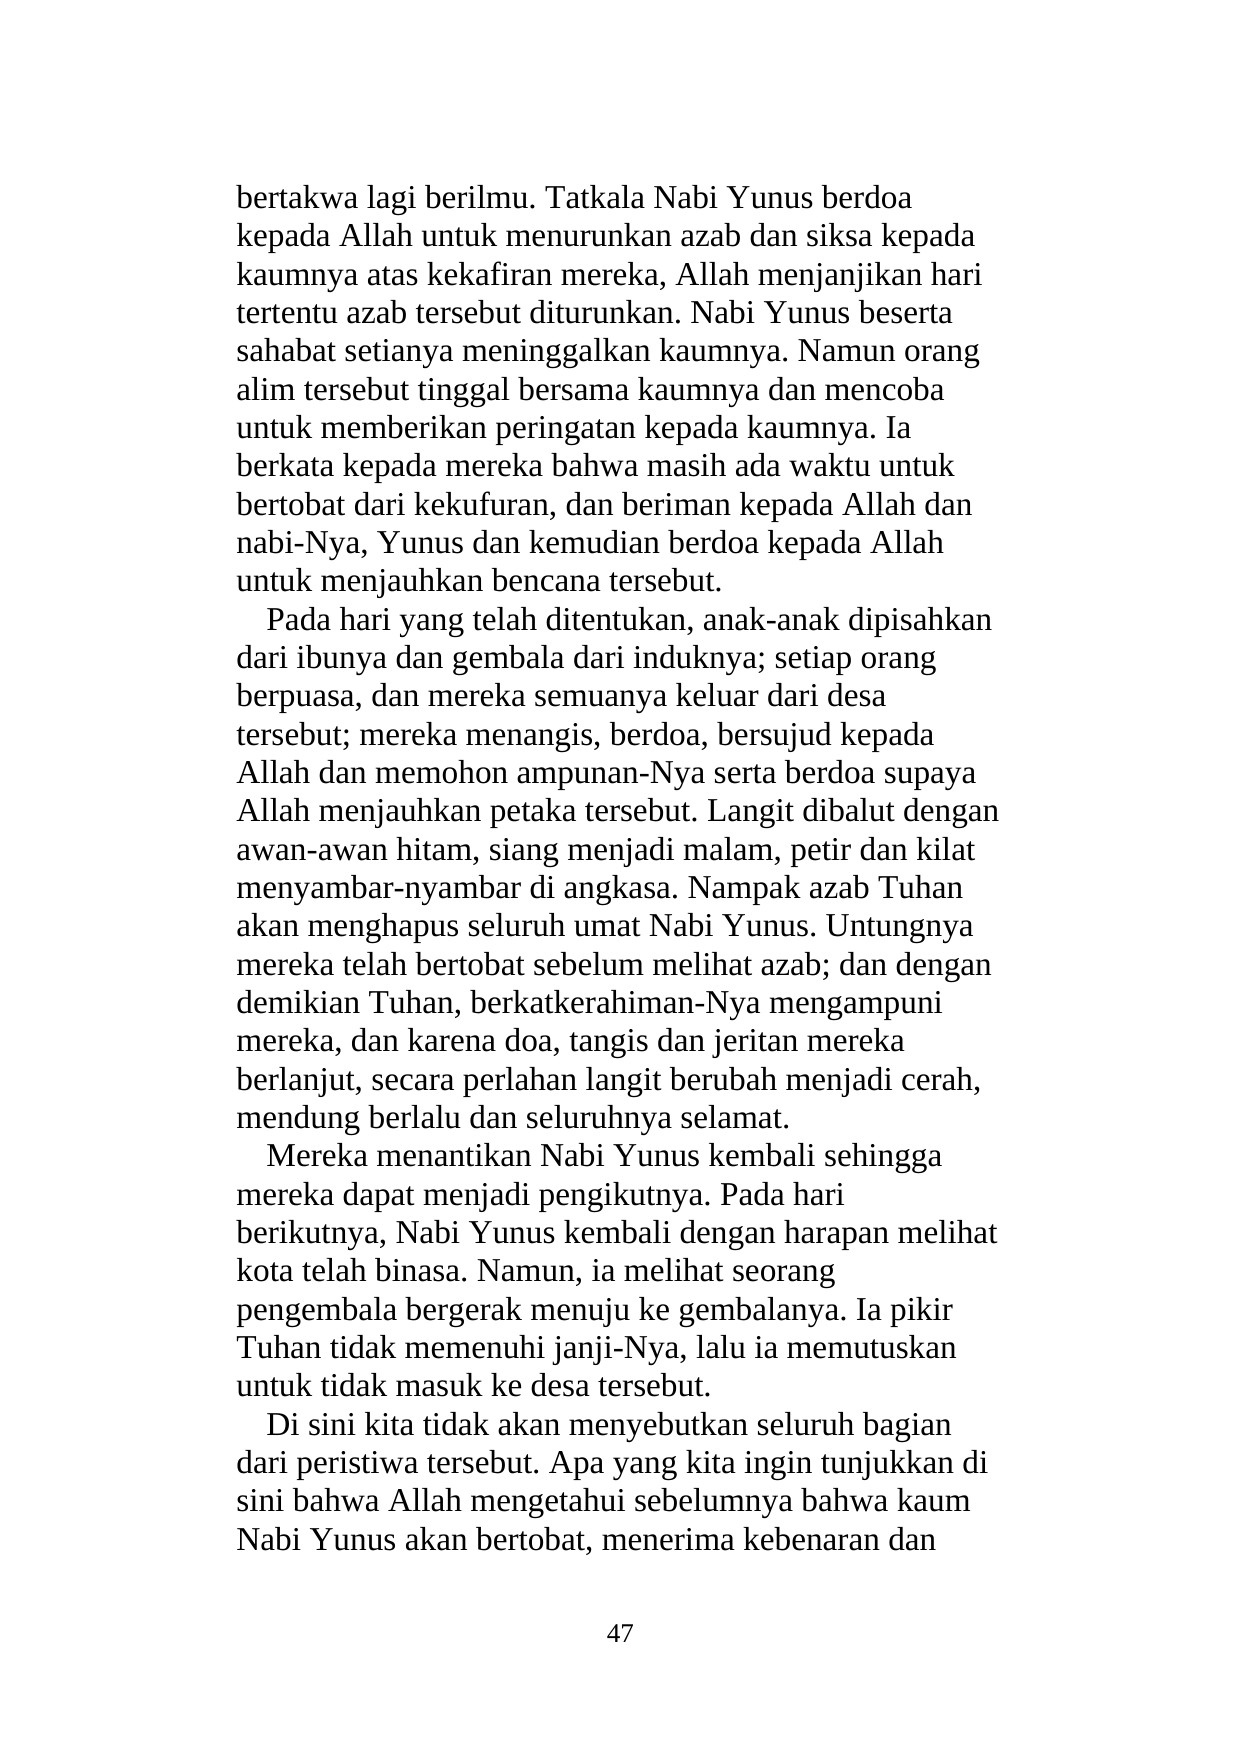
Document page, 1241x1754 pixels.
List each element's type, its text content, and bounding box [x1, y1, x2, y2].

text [236, 177, 1004, 599]
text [236, 1404, 1004, 1557]
text Mereka menantikan Nabi Yunus kembali sehingga mereka dapat menjadi pengikutnya. Pada hari berikutnya, Nabi Yunus kembali dengan harapan melihat kota telah binasa. Namun, ia melihat seorang pengembala bergerak menuju ke gembalanya. Ia pikir Tuhan tidak memenuhi janji-Nya, lalu ia memutuskan untuk tidak masuk ke desa tersebut. [236, 1136, 1004, 1404]
text Pada hari yang telah ditentukan, anak-anak dipisahkan dari ibunya dan gembala dari induknya; setiap orang berpuasa, dan mereka semuanya keluar dari desa tersebut; mereka menangis, berdoa, bersujud kepada Allah dan memohon ampunan-Nya serta berdoa supaya Allah menjauhkan petaka tersebut. Langit dibalut dengan awan-awan hitam, siang menjadi malam, petir dan kilat menyambar-nyambar di angkasa. Nampak azab Tuhan akan menghapus seluruh umat Nabi Yunus. Untungnya mereka telah bertobat sebelum melihat azab; dan dengan demikian Tuhan, berkatkerahiman-Nya mengampuni mereka, dan karena doa, tangis dan jeritan mereka berlanjut, secara perlahan langit berubah menjadi cerah, mendung berlalu dan seluruhnya selamat. [236, 599, 1004, 1136]
